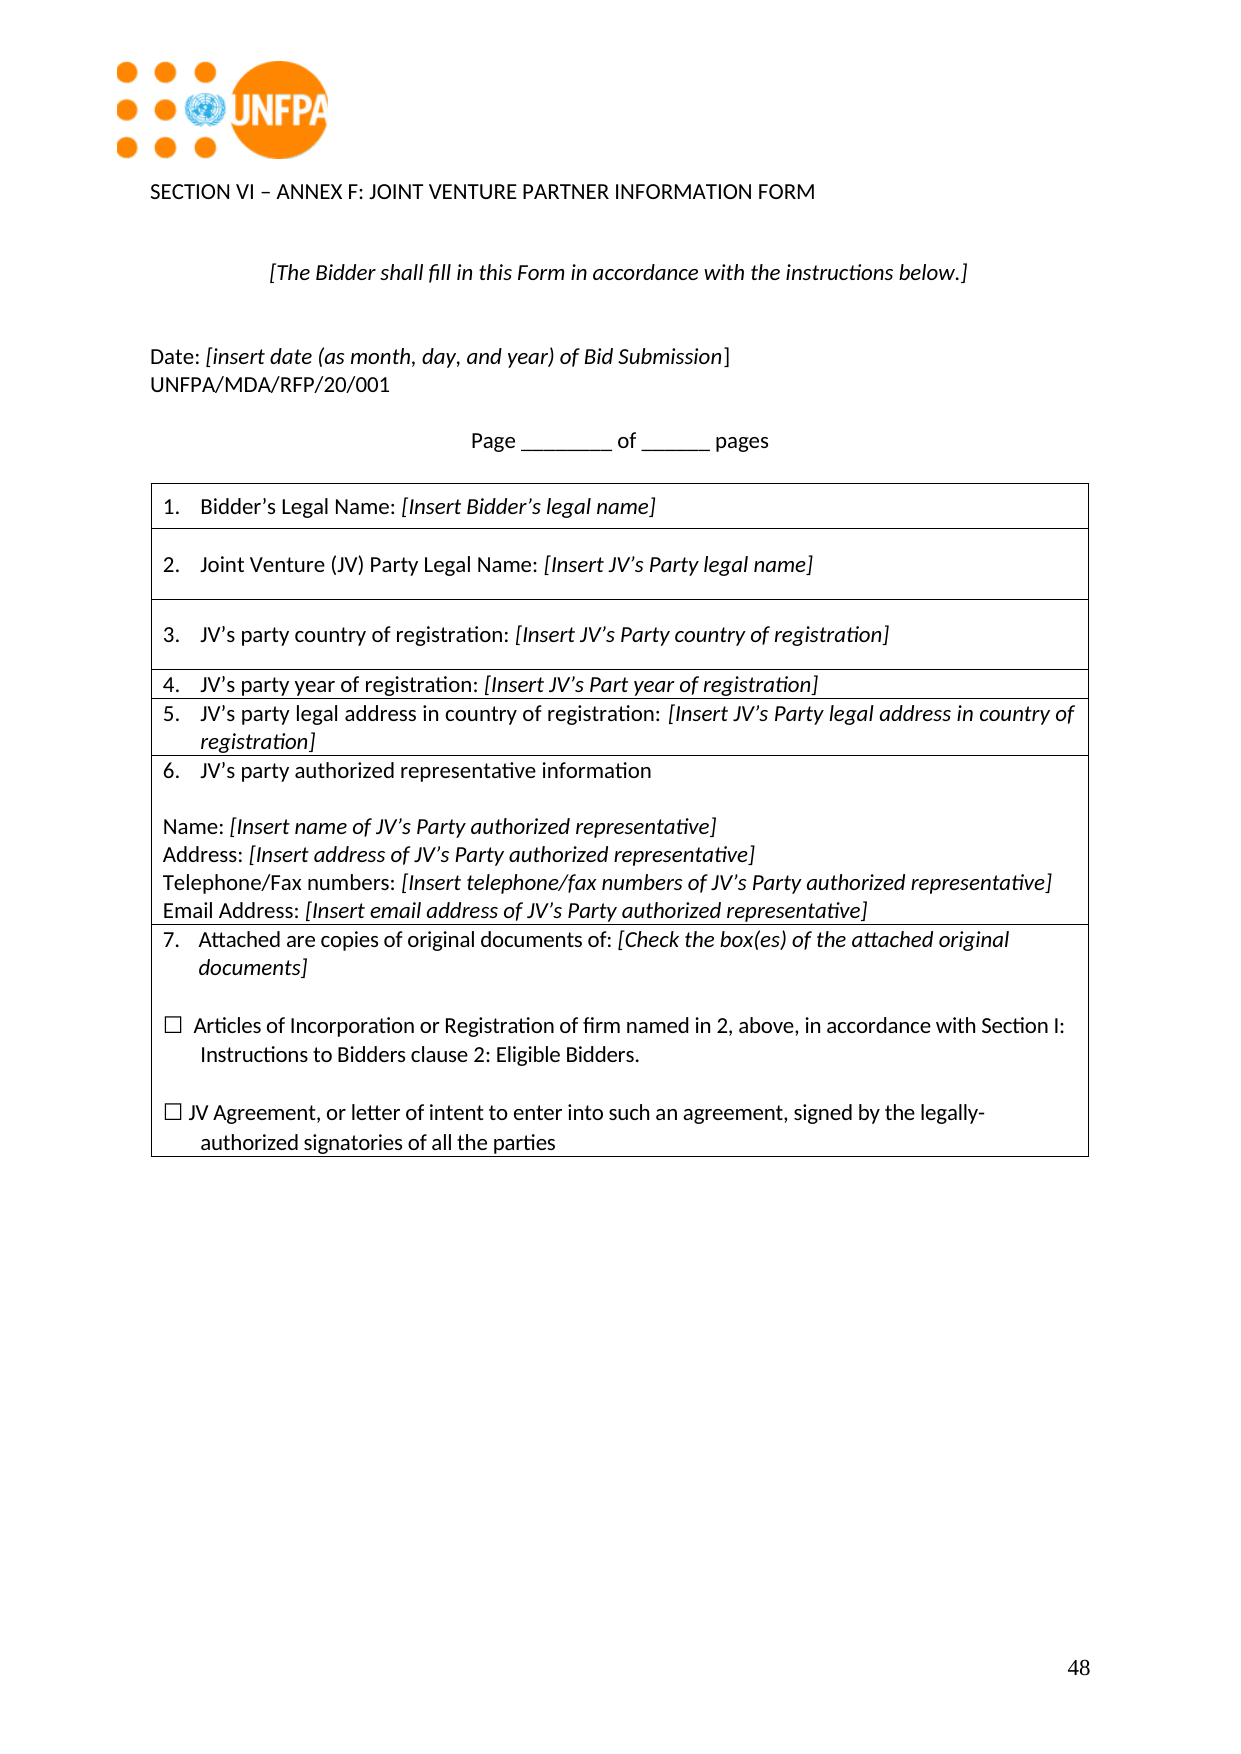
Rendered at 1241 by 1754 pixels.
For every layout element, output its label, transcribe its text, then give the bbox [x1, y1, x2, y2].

table_cell 3. JV’s party country of registration: [Insert JV’s Party country of registration] [152, 600, 1088, 669]
text [The Bidder shall fill in this Form in accordance with the instructions below.] [150, 258, 1090, 286]
text Date: [insert date (as month, day, and year) of Bid Submission] [150, 342, 1090, 370]
table_cell 7. Attached are copies of original documents of: [Check the box(es) of the attached original documents] Articles of Incorporation or Registration of firm named in 2, above, in accordance with Section I: Instructions to Bidders clause 2: Eligible Bidders. JV Agreement, or letter of intent to enter into such an agreement, signed by the legally-authorized signatories of all the parties [152, 925, 1088, 1156]
table_cell 6. JV’s party authorized representative information Name: [Insert name of JV’s Party authorized representative] Address: [Insert address of JV’s Party authorized representative] Telephone/Fax numbers: [Insert telephone/fax numbers of JV’s Party authorized representative] Email Address: [Insert email address of JV’s Party authorized representative] [152, 756, 1088, 924]
text UNFPA/MDA/RFP/20/001 [150, 370, 1090, 398]
table_cell 5. JV’s party legal address in country of registration: [Insert JV’s Party legal address in country of registration] [152, 699, 1088, 755]
text Section VI – Annex F: Joint Venture Partner information form [150, 177, 1090, 205]
table_cell 2. Joint Venture (JV) Party Legal Name: [Insert JV’s Party legal name] [152, 529, 1088, 598]
text Page ________ of ______ pages [150, 426, 1090, 454]
table_cell 4. JV’s party year of registration: [Insert JV’s Part year of registration] [152, 670, 1088, 698]
table_header 1. Bidder’s Legal Name: [Insert Bidder’s legal name] [152, 484, 1088, 528]
picture [117, 61, 328, 159]
